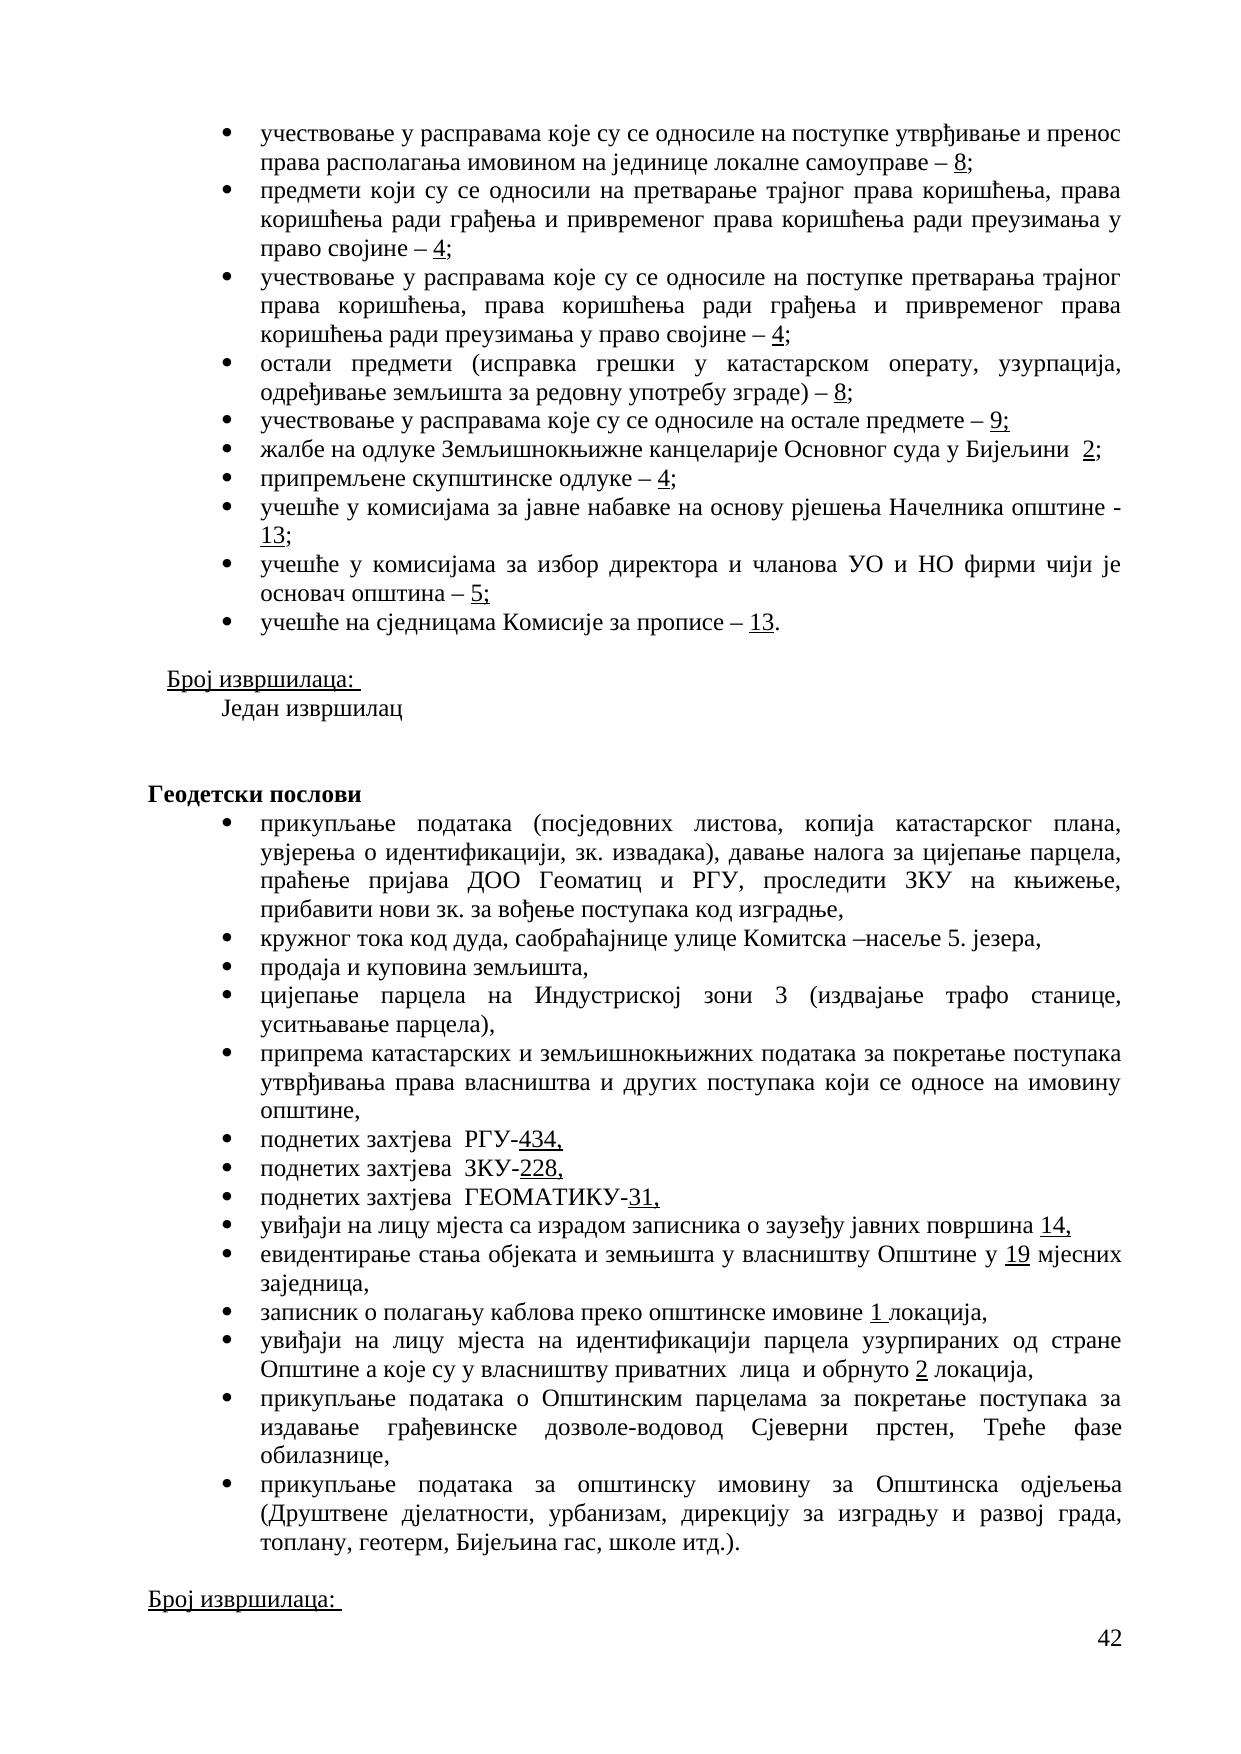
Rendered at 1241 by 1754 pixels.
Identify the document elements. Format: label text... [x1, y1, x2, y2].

list учешће у комисијама за јавне набавке на основу рјешења Начелника општине - 13; [223, 492, 1122, 549]
list поднетих захтјева ЗКУ-228, [223, 1153, 1122, 1182]
text Број извршилаца: [148, 1584, 1122, 1613]
list припрема катастарских и земљишнокњижних података за покретање поступака утврђивања права власништва и других поступака који се односе на имовину општине, [223, 1038, 1122, 1124]
list жалбе на одлуке Земљишнокњижне канцеларије Основног суда у Бијељини 2; [223, 434, 1122, 463]
list остали предмети (исправка грешки у катастарском операту, узурпација, одређивање земљишта за редовну употребу зграде) – 8; [223, 348, 1122, 406]
list цијепање парцела на Индустриској зони 3 (издвајање трафо станице, уситњавање парцела), [223, 981, 1122, 1038]
list евидентирање стања објеката и земњишта у власништву Општине у 19 мјесних заједница, [223, 1239, 1122, 1297]
list прикупљање података (посједовних листова, копија катастарског плана, увјерења о идентификацији, зк. извадака), давање налога за цијепање парцела, праћење пријава ДОО Геоматиц и РГУ, проследити ЗКУ на књижење, прибавити нови зк. за вођење поступака код изградње, [223, 808, 1122, 923]
list записник о полагању каблова преко општинске имовине 1 локација, [223, 1297, 1122, 1326]
list увиђаји на лицу мјеста на идентификацији парцела узурпираних од стране Општине а које су у власништву приватних лица и обрнуто 2 локација, [223, 1326, 1122, 1383]
list продаја и куповина земљишта, [223, 952, 1122, 981]
list поднетих захтјева ГЕОМАТИКУ-31, [223, 1182, 1122, 1211]
list прикупљање података за општинску имовину за Општинска одјељења (Друштвене дјелатности, урбанизам, дирекцију за изградњу и развој града, топлану, геотерм, Бијељина гас, школе итд.). [223, 1469, 1122, 1556]
list поднетих захтјева РГУ-434, [223, 1124, 1122, 1153]
list учествовање у расправама које су се односиле на остале предмете – 9; [223, 406, 1122, 434]
list увиђаји на лицу мјеста са израдом записника о заузеђу јавних површина 14, [223, 1211, 1122, 1239]
list учествовање у расправама које су се односиле на поступке претварања трајног права коришћења, права коришћења ради грађења и привременог права коришћења ради преузимања у право својине – 4; [223, 262, 1122, 348]
text Геодетски послови [148, 779, 1122, 808]
list учешће у комисијама за избор директора и чланова УО и НО фирми чији је основач општина – 5; [223, 549, 1122, 607]
text Један извршилац [148, 693, 1122, 722]
list предмети који су се односили на претварање трајног права коришћења, права коришћења ради грађења и привременог права коришћења ради преузимања у право својине – 4; [223, 176, 1122, 262]
list кружног тока код дуда, саобраћајнице улице Комитска –насеље 5. језера, [223, 923, 1122, 952]
list учествовање у расправама које су се односиле на поступке утврђивање и пренос права располагања имовином на јединице локалне самоуправе – 8; [223, 118, 1122, 176]
list прикупљање података о Општинским парцелама за покретање поступака за издавање грађевинске дозволе-водовод Сјеверни прстен, Треће фазе обилазнице, [223, 1383, 1122, 1469]
text Број извршилаца: [148, 664, 1122, 693]
list припремљене скупштинске одлуке – 4; [223, 463, 1122, 492]
list учешће на сједницама Комисије за прописе – 13. [223, 607, 1122, 636]
